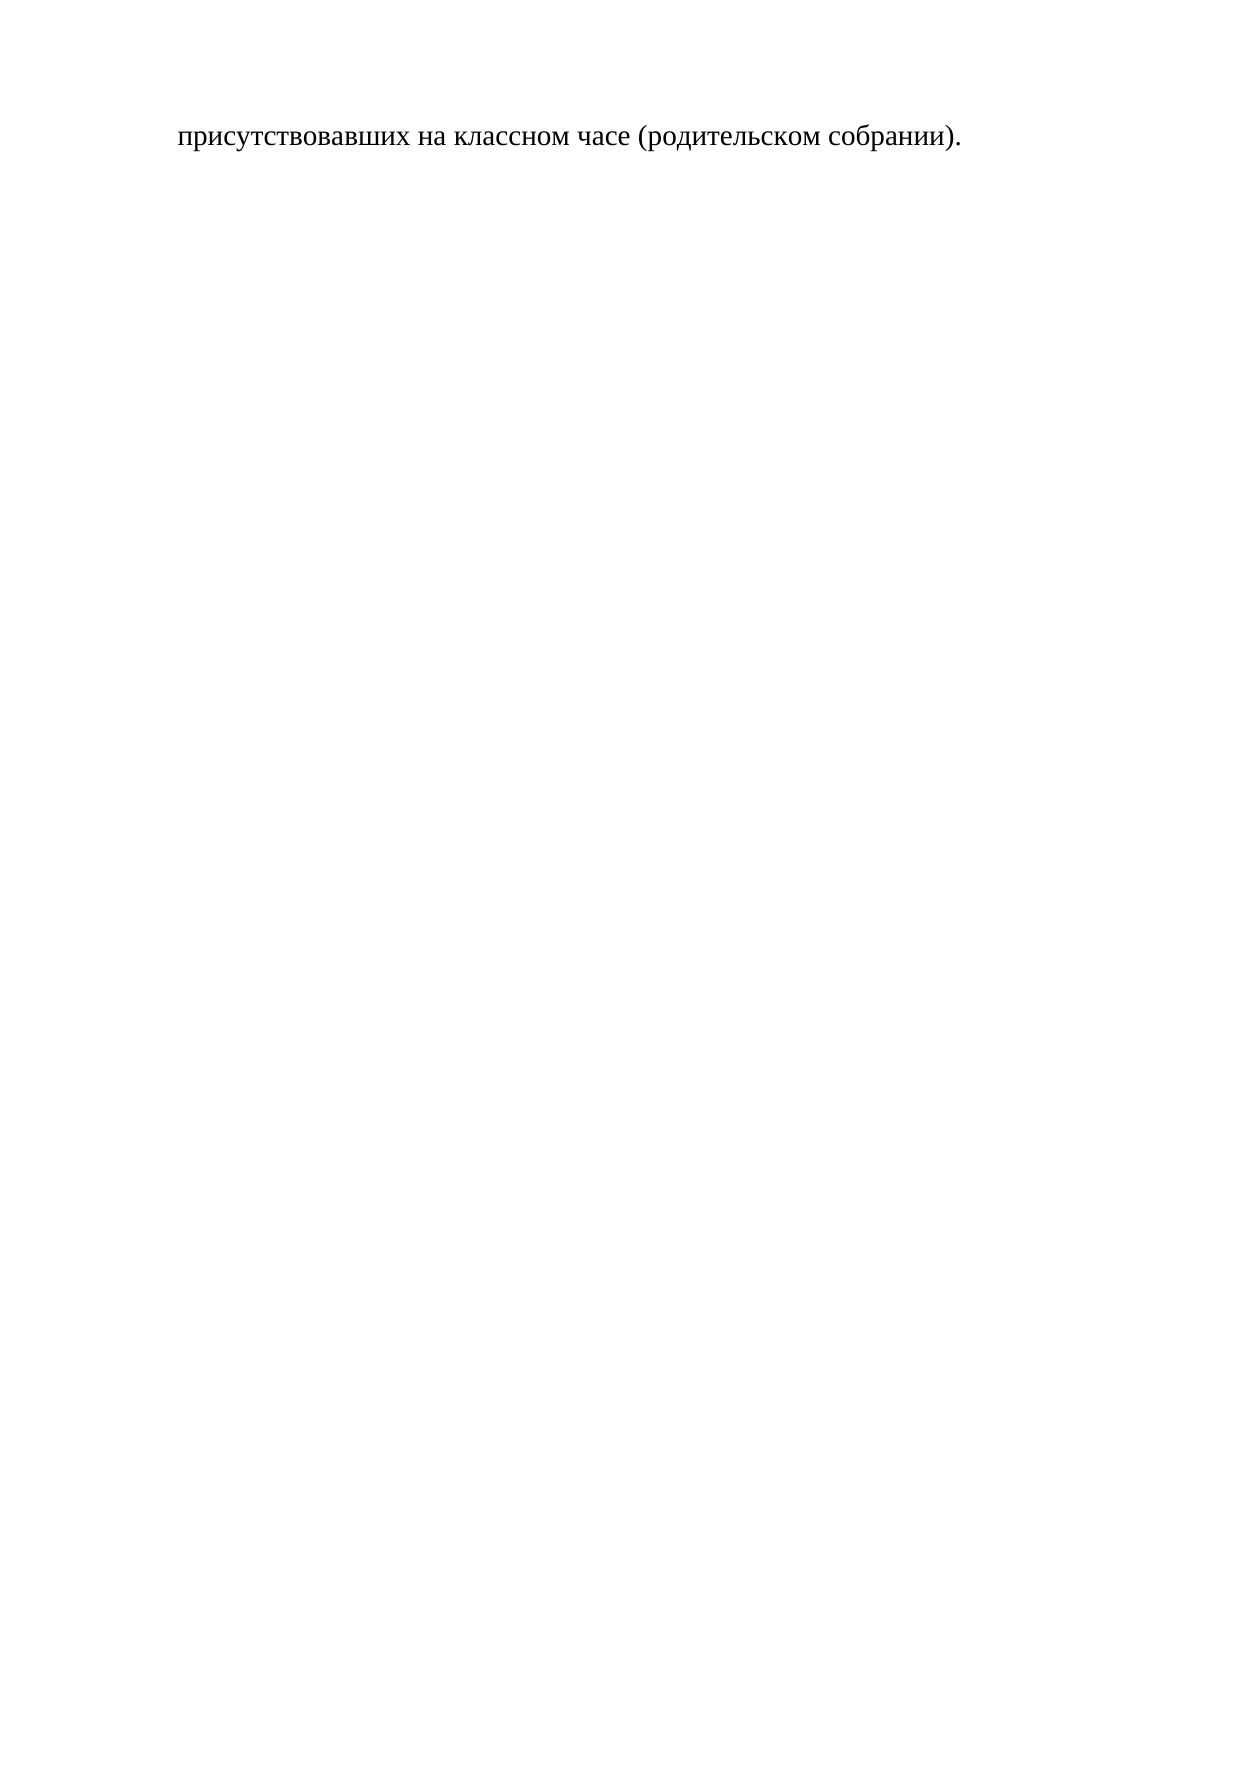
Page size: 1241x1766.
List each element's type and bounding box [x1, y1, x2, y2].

text [177, 118, 1137, 152]
